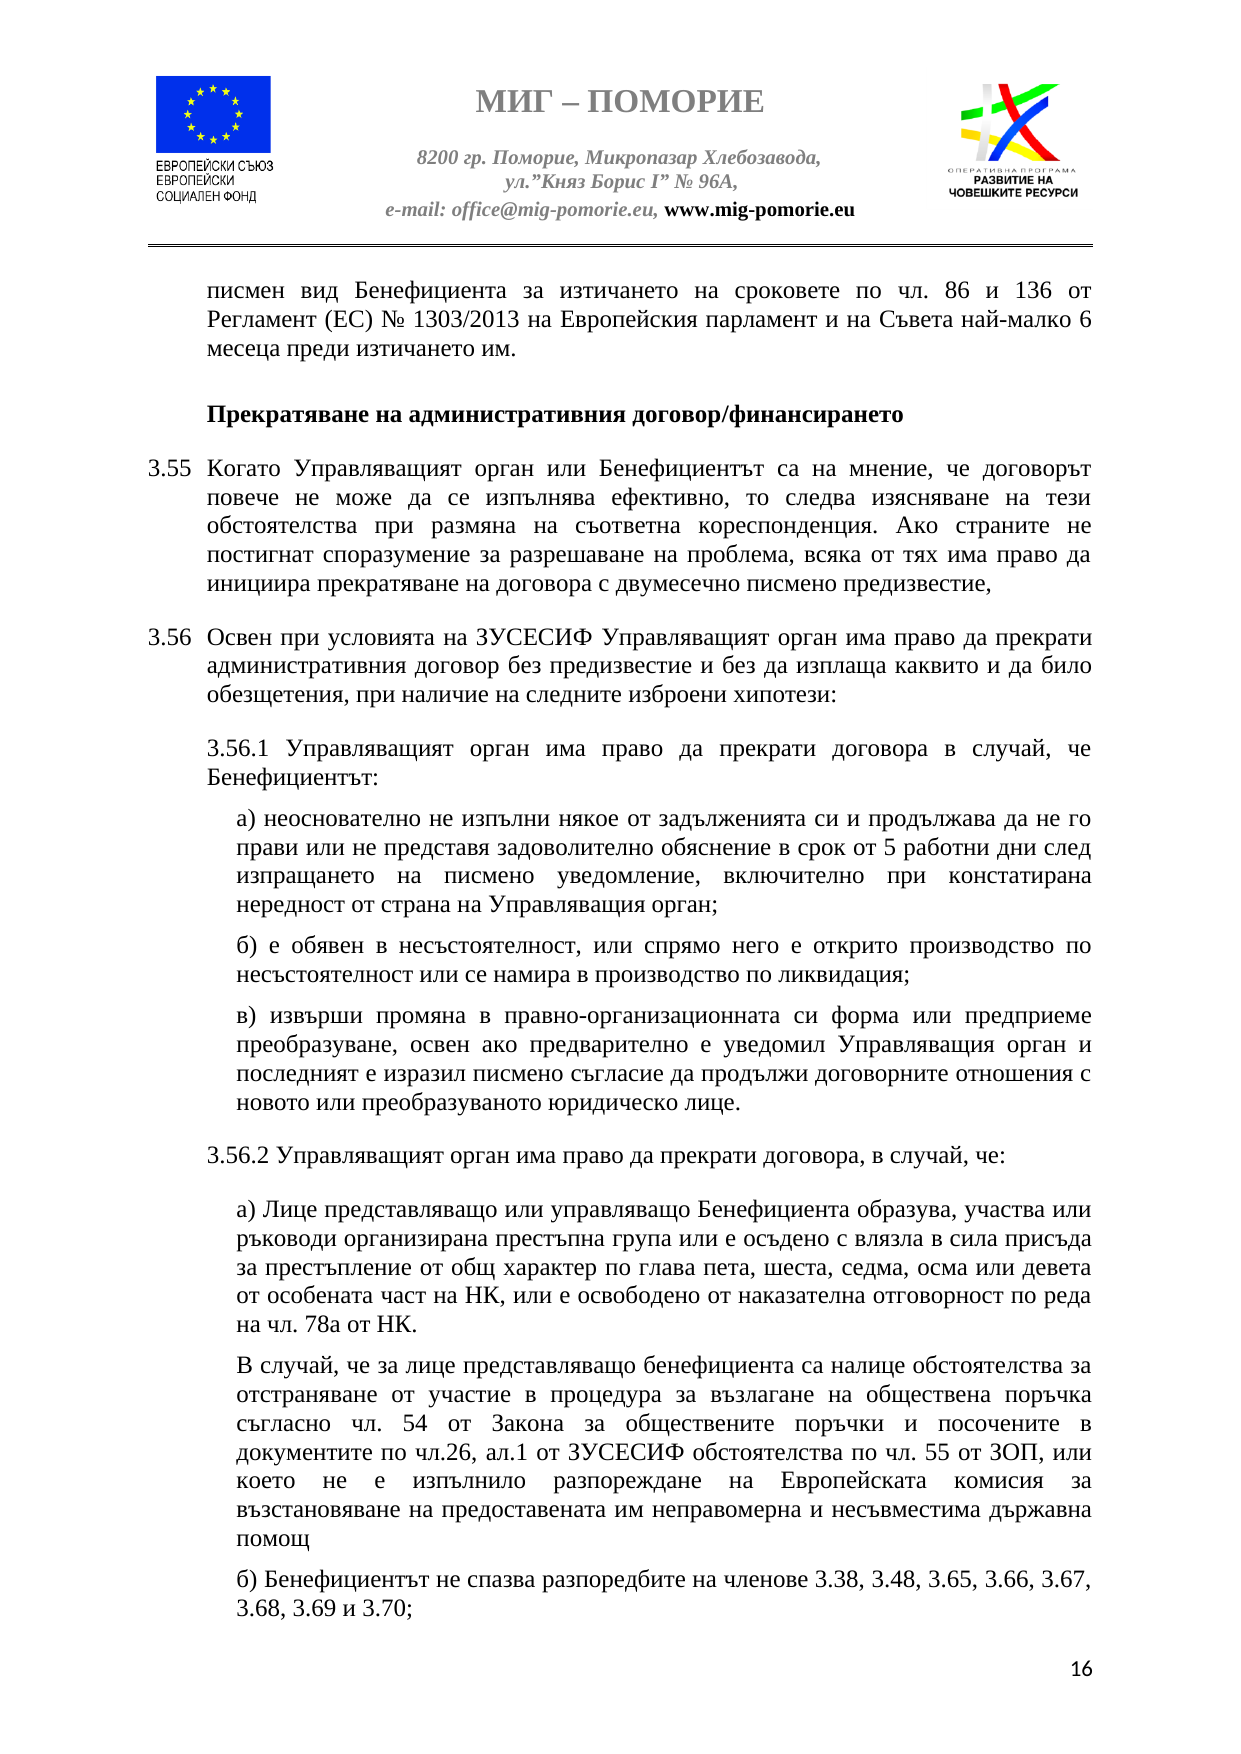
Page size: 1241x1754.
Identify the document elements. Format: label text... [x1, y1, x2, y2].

picture [926, 67, 1093, 210]
picture [147, 48, 312, 220]
text 3.56.1 Управляващият орган има право да прекрати договора в случай, че Бенефициентът: [207, 733, 1093, 790]
text а) Лице представляващо или управляващо Бенефициента образува, участва или ръководи организирана престъпна група или е осъдено с влязла в сила присъда за престъпление от общ характер по глава пета, шеста, седма, осма или девета от особената част на НК, или е освободено от наказателна отговорност по реда на чл. 78а от НК. [236, 1194, 1093, 1338]
text В случай, че за лице представляващо бенефициента са налице обстоятелства за отстраняване от участие в процедура за възлагане на обществена поръчка съгласно чл. 54 от Закона за обществените поръчки и посочените в документите по чл.26, ал.1 от ЗУСЕСИФ обстоятелства по чл. 55 от ЗОП, или което не е изпълнило разпореждане на Европейската комисия за възстановяване на предоставената им неправомерна и несъвместима държавна помощ [236, 1350, 1093, 1552]
text 3.55 Когато Управляващият орган или Бенефициентът са на мнение, че договорът повече не може да се изпълнява ефективно, то следва изясняване на тези обстоятелства при размяна на съответна кореспонденция. Ако страните не постигнат споразумение за разрешаване на проблема, всяка от тях има право да инициира прекратяване на договора с двумесечно писмено предизвестие, [148, 453, 1093, 597]
text 3.56.2 Управляващият орган има право да прекрати договора, в случай, че: [148, 1140, 1093, 1169]
text a) неоснователно не изпълни някое от задълженията си и продължава да не го прави или не представя задоволително обяснение в срок от 5 работни дни след изпращането на писмено уведомление, включително при констатирана нередност от страна на Управляващия орган; [236, 803, 1093, 918]
text б) е обявен в несъстоятелност, или спрямо него е открито производство по несъстоятелност или се намира в производство по ликвидация; [236, 930, 1093, 988]
text Прекратяване на административния договор/финансирането [207, 399, 1093, 428]
text в) извърши промяна в правно-организационната си форма или предприеме преобразуване, освен ако предварително е уведомил Управляващия орган и последният е изразил писмено съгласие да продължи договорните отношения с новото или преобразуваното юридическо лице. [236, 1000, 1093, 1115]
text б) Бенефициентът не спазва разпоредбите на членове 3.38, 3.48, 3.65, 3.66, 3.67, 3.68, 3.69 и 3.70; [236, 1564, 1093, 1622]
text 3.56 Освен при условията на ЗУСЕСИФ Управляващият орган има право да прекрати административния договор без предизвестие и без да изплаща каквито и да било обезщетения, при наличие на следните изброени хипотези: [148, 622, 1093, 708]
